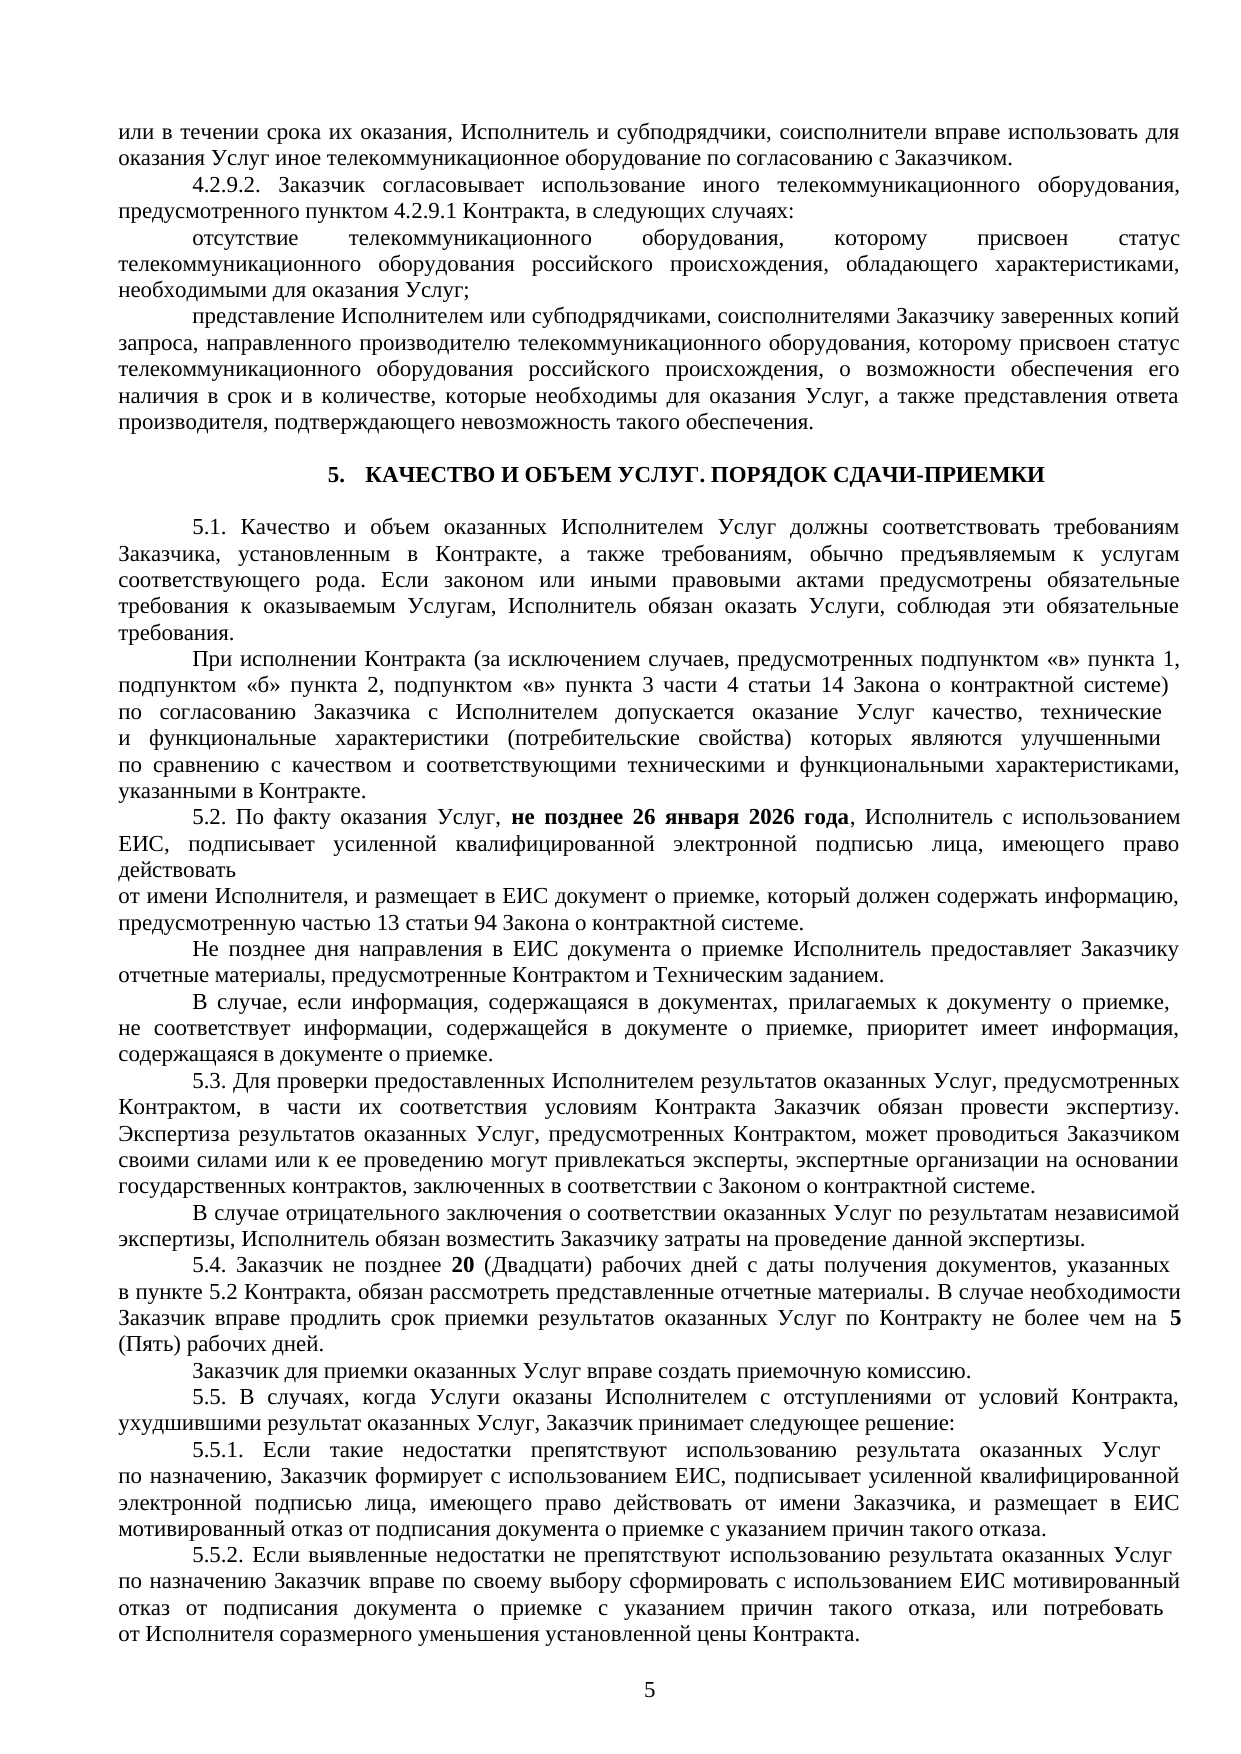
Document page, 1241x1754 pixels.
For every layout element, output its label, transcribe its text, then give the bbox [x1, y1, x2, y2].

text Заказчик для приемки оказанных Услуг вправе создать приемочную комиссию. [118, 1357, 1181, 1383]
text 5.5.1. Если такие недостатки препятствуют использованию результата оказанных Услуг по назначению, Заказчик формирует с использованием ЕИС, подписывает усиленной квалифицированной электронной подписью лица, имеющего право действовать от имени Заказчика, и размещает в ЕИС мотивированный отказ от подписания документа о приемке с указанием причин такого отказа. [118, 1436, 1181, 1541]
list КАЧЕСТВО И ОБЪЕМ УСЛУГ. ПОРЯДОК СДАЧИ-ПРИЕМКИ [192, 461, 1181, 487]
text 5.1. Качество и объем оказанных Исполнителем Услуг должны соответствовать требованиям Заказчика, установленным в Контракте, а также требованиям, обычно предъявляемым к услугам соответствующего рода. Если законом или иными правовыми актами предусмотрены обязательные требования к оказываемым Услугам, Исполнитель обязан оказать Услуги, соблюдая эти обязательные требования. [118, 513, 1181, 645]
text В случае, если информация, содержащаяся в документах, прилагаемых к документу о приемке, не соответствует информации, содержащейся в документе о приемке, приоритет имеет информация, содержащаяся в документе о приемке. [118, 988, 1181, 1067]
text 5.4. Заказчик не позднее 20 (Двадцати) рабочих дней с даты получения документов, указанных в пункте 5.2 Контракта, обязан рассмотреть представленные отчетные материалы. В случае необходимости Заказчик вправе продлить срок приемки результатов оказанных Услуг по Контракту не более чем на 5 (Пять) рабочих дней. [118, 1251, 1181, 1357]
text 5.3. Для проверки предоставленных Исполнителем результатов оказанных Услуг, предусмотренных Контрактом, в части их соответствия условиям Контракта Заказчик обязан провести экспертизу. Экспертиза результатов оказанных Услуг, предусмотренных Контрактом, может проводиться Заказчиком своими силами или к ее проведению могут привлекаться эксперты, экспертные организации на основании государственных контрактов, заключенных в соответствии с Законом о контрактной системе. [118, 1067, 1181, 1199]
text 5.2. По факту оказания Услуг, не позднее 26 января 2026 года, Исполнитель с использованием ЕИС, подписывает усиленной квалифицированной электронной подписью лица, имеющего право действовать от имени Исполнителя, и размещает в ЕИС документ о приемке, который должен содержать информацию, предусмотренную частью 13 статьи 94 Закона о контрактной системе. [118, 803, 1181, 935]
text 5.5.2. Если выявленные недостатки не препятствуют использованию результата оказанных Услуг по назначению Заказчик вправе по своему выбору сформировать с использованием ЕИС мотивированный отказ от подписания документа о приемке с указанием причин такого отказа, или потребовать от Исполнителя соразмерного уменьшения установленной цены Контракта. [118, 1541, 1181, 1647]
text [118, 118, 1181, 171]
text Не позднее дня направления в ЕИС документа о приемке Исполнитель предоставляет Заказчику отчетные материалы, предусмотренные Контрактом и Техническим заданием. [118, 935, 1181, 988]
text При исполнении Контракта (за исключением случаев, предусмотренных подпунктом «в» пункта 1, подпунктом «б» пункта 2, подпунктом «в» пункта 3 части 4 статьи 14 Закона о контрактной системе) по согласованию Заказчика с Исполнителем допускается оказание Услуг качество, технические и функциональные характеристики (потребительские свойства) которых являются улучшенными по сравнению с качеством и соответствующими техническими и функциональными характеристиками, указанными в Контракте. [118, 645, 1181, 803]
text представление Исполнителем или субподрядчиками, соисполнителями Заказчику заверенных копий запроса, направленного производителю телекоммуникационного оборудования, которому присвоен статус телекоммуникационного оборудования российского происхождения, о возможности обеспечения его наличия в срок и в количестве, которые необходимы для оказания Услуг, а также представления ответа производителя, подтверждающего невозможность такого обеспечения. [118, 303, 1181, 434]
text 5.5. В случаях, когда Услуги оказаны Исполнителем с отступлениями от условий Контракта, ухудшившими результат оказанных Услуг, Заказчик принимает следующее решение: [118, 1383, 1181, 1436]
text отсутствие телекоммуникационного оборудования, которому присвоен статус телекоммуникационного оборудования российского происхождения, обладающего характеристиками, необходимыми для оказания Услуг; [118, 223, 1181, 303]
text В случае отрицательного заключения о соответствии оказанных Услуг по результатам независимой экспертизы, Исполнитель обязан возместить Заказчику затраты на проведение данной экспертизы. [118, 1199, 1181, 1251]
text 4.2.9.2. Заказчик согласовывает использование иного телекоммуникационного оборудования, предусмотренного пунктом 4.2.9.1 Контракта, в следующих случаях: [118, 171, 1181, 223]
